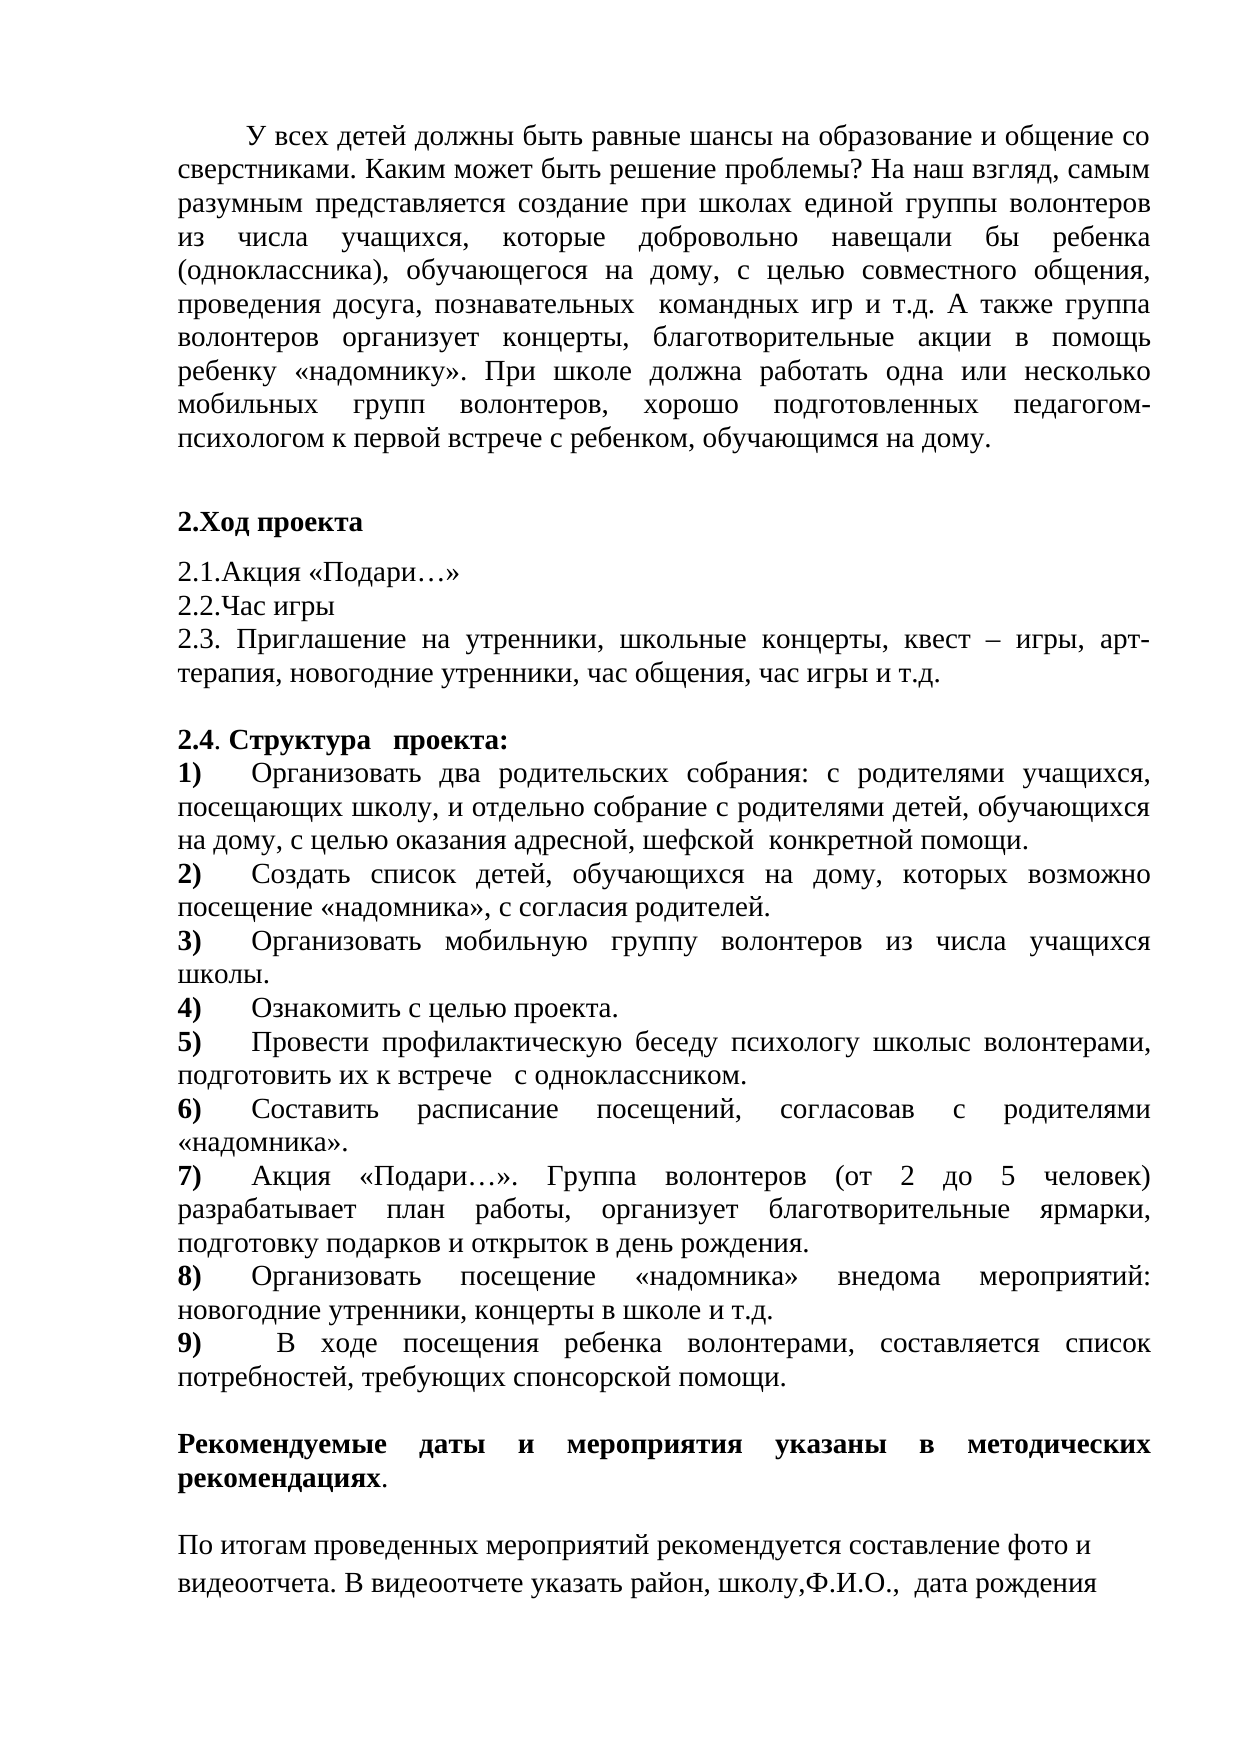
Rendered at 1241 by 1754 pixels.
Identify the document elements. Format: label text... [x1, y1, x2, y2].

list Акция «Подари…». Группа волонтеров (от 2 до 5 человек) разрабатывает план работы, организует благотворительные ярмарки, подготовку подарков и открыток в день рождения. [177, 1158, 1152, 1258]
list Организовать посещение «надомника» внедома мероприятий: новогодние утренники, концерты в школе и т.д. [177, 1258, 1152, 1326]
list Организовать мобильную группу волонтеров из числа учащихся школы. [177, 923, 1152, 990]
text Рекомендуемые даты и мероприятия указаны в методических рекомендациях. [177, 1426, 1152, 1493]
text 2.2.Час игры [177, 588, 1152, 621]
text 2.Ход проекта [177, 504, 1152, 537]
list Создать список детей, обучающихся на дому, которых возможно посещение «надомника», с согласия родителей. [177, 856, 1152, 923]
text 2.4. Структура проекта: [177, 722, 1152, 755]
list Провести профилактическую беседу психологу школыс волонтерами, подготовить их к встрече с одноклассником. [177, 1024, 1152, 1091]
text 2.1.Акция «Подари…» [177, 554, 1152, 588]
list В ходе посещения ребенка волонтерами, составляется список потребностей, требующих спонсорской помощи. [177, 1326, 1152, 1393]
text 2.3. Приглашение на утренники, школьные концерты, квест – игры, арт-терапия, новогодние утренники, час общения, час игры и т.д. [177, 621, 1152, 688]
list Организовать два родительских собрания: с родителями учащихся, посещающих школу, и отдельно собрание с родителями детей, обучающихся на дому, с целью оказания адресной, шефской конкретной помощи. [177, 755, 1152, 856]
text У всех детей должны быть равные шансы на образование и общение со сверстниками. Каким может быть решение проблемы? На наш взгляд, самым разумным представляется создание при школах единой группы волонтеров из числа учащихся, которые добровольно навещали бы ребенка (одноклассника), обучающегося на дому, с целью совместного общения, проведения досуга, познавательных командных игр и т.д. А также группа волонтеров организует концерты, благотворительные акции в помощь ребенку «надомнику». При школе должна работать одна или несколько мобильных групп волонтеров, хорошо подготовленных педагогом-психологом к первой встрече с ребенком, обучающимся на дому. [177, 118, 1152, 453]
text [177, 1527, 1152, 1599]
list Ознакомить с целью проекта. [177, 990, 1152, 1024]
list Составить расписание посещений, согласовав с родителями «надомника». [177, 1091, 1152, 1158]
